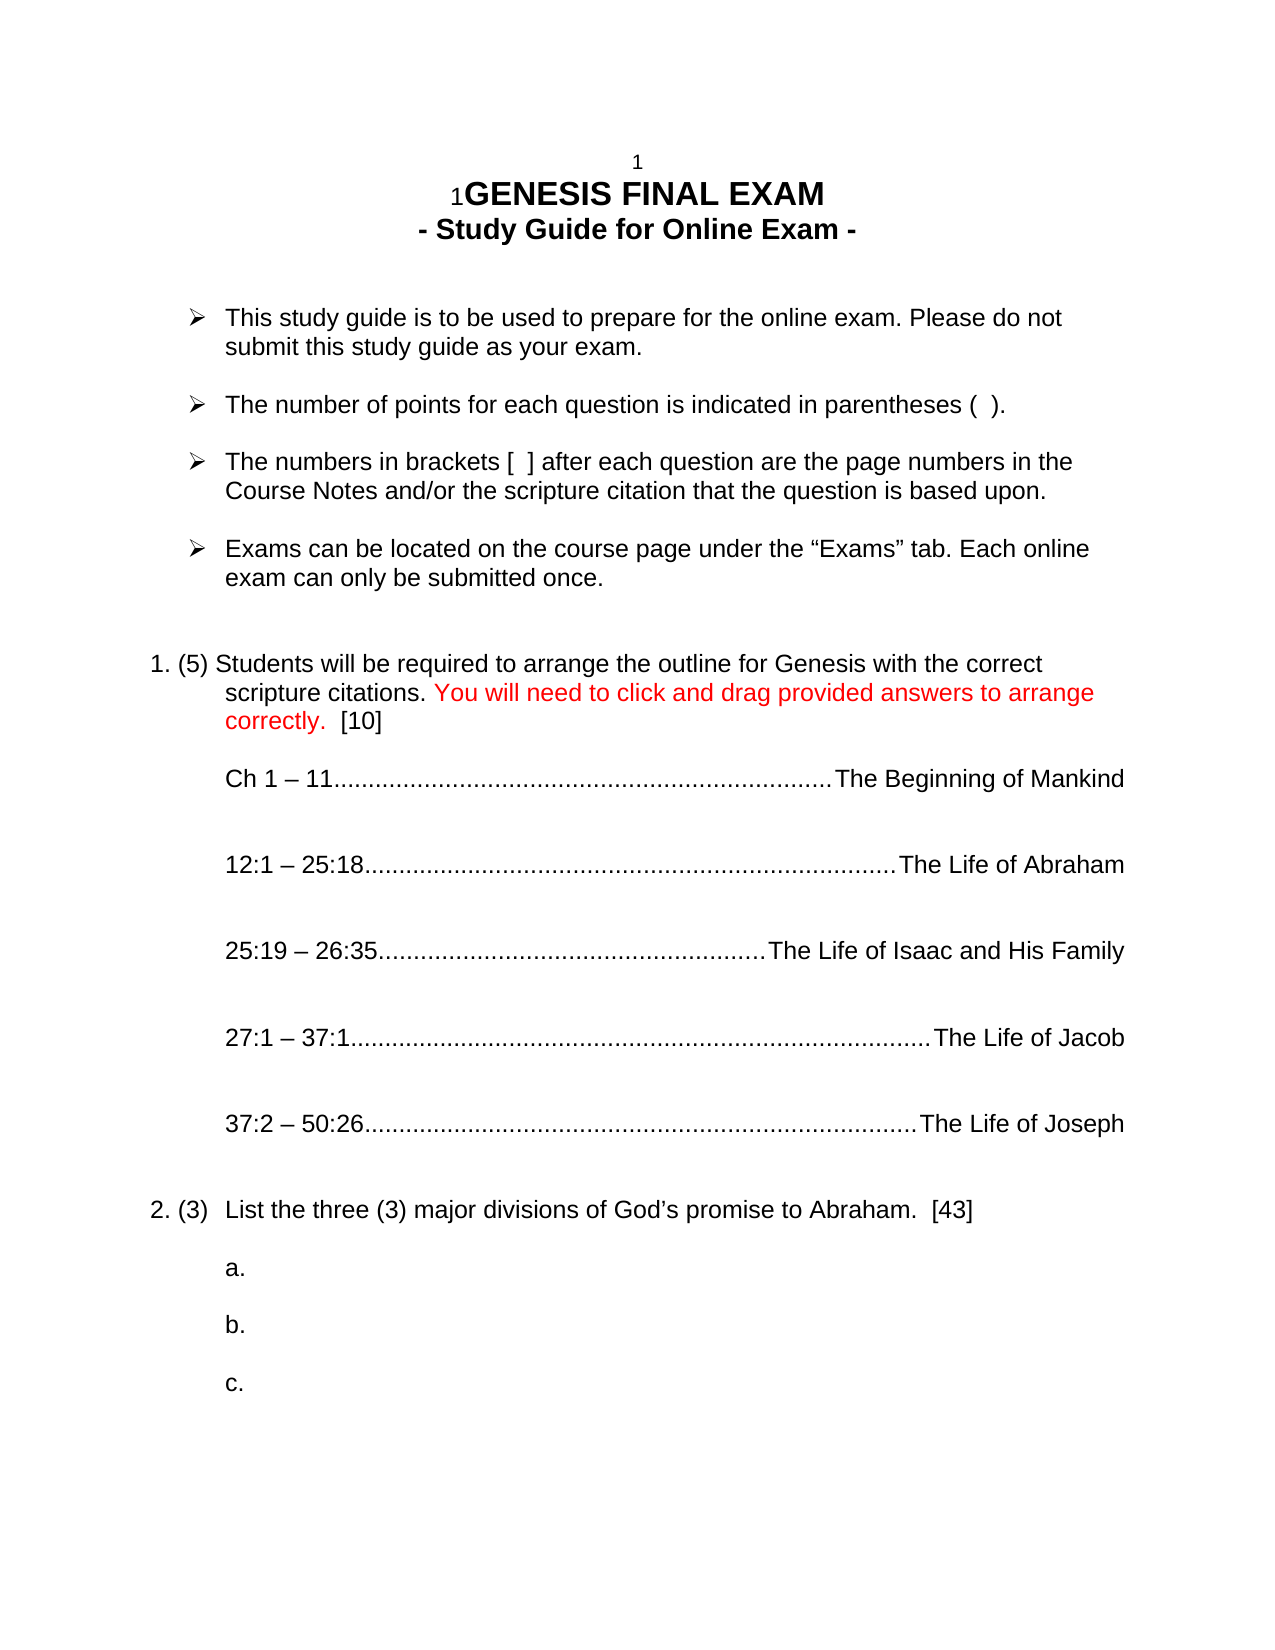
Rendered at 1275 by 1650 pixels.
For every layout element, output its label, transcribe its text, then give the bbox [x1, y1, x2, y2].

text 2. (3) List the three (3) major divisions of God’s promise to Abraham. [43] [150, 1195, 1125, 1224]
text 27:1 – 37:1. The Life of Jacob [150, 1023, 1125, 1080]
text 1. (5) Students will be required to arrange the outline for Genesis with the correct scripture citations. You will need to click and drag provided answers to arrange correctly. [10] [150, 649, 1125, 735]
text a. [150, 1253, 1125, 1281]
list Exams can be located on the course page under the “Exams” tab. Each online exam can only be submitted once. [187, 534, 1125, 591]
text 37:2 – 50:26. The Life of Joseph [150, 1109, 1125, 1166]
text 25:19 – 26:35 The Life of Isaac and His Family [150, 936, 1125, 994]
text b. [150, 1310, 1125, 1339]
list The number of points for each question is indicated in parentheses ( ). [187, 390, 1125, 419]
list This study guide is to be used to prepare for the online exam. Please do not submit this study guide as your exam. [187, 303, 1125, 361]
text 12:1 – 25:18. The Life of Abraham [150, 850, 1125, 908]
list The numbers in brackets [ ] after each question are the page numbers in the Course Notes and/or the scripture citation that the question is based upon. [187, 447, 1125, 505]
text GENESIS FINAL EXAM [150, 150, 1125, 212]
text c. [150, 1368, 1125, 1396]
text - Study Guide for Online Exam - [150, 212, 1125, 246]
text Ch 1 – 11 The Beginning of Mankind [150, 764, 1125, 821]
